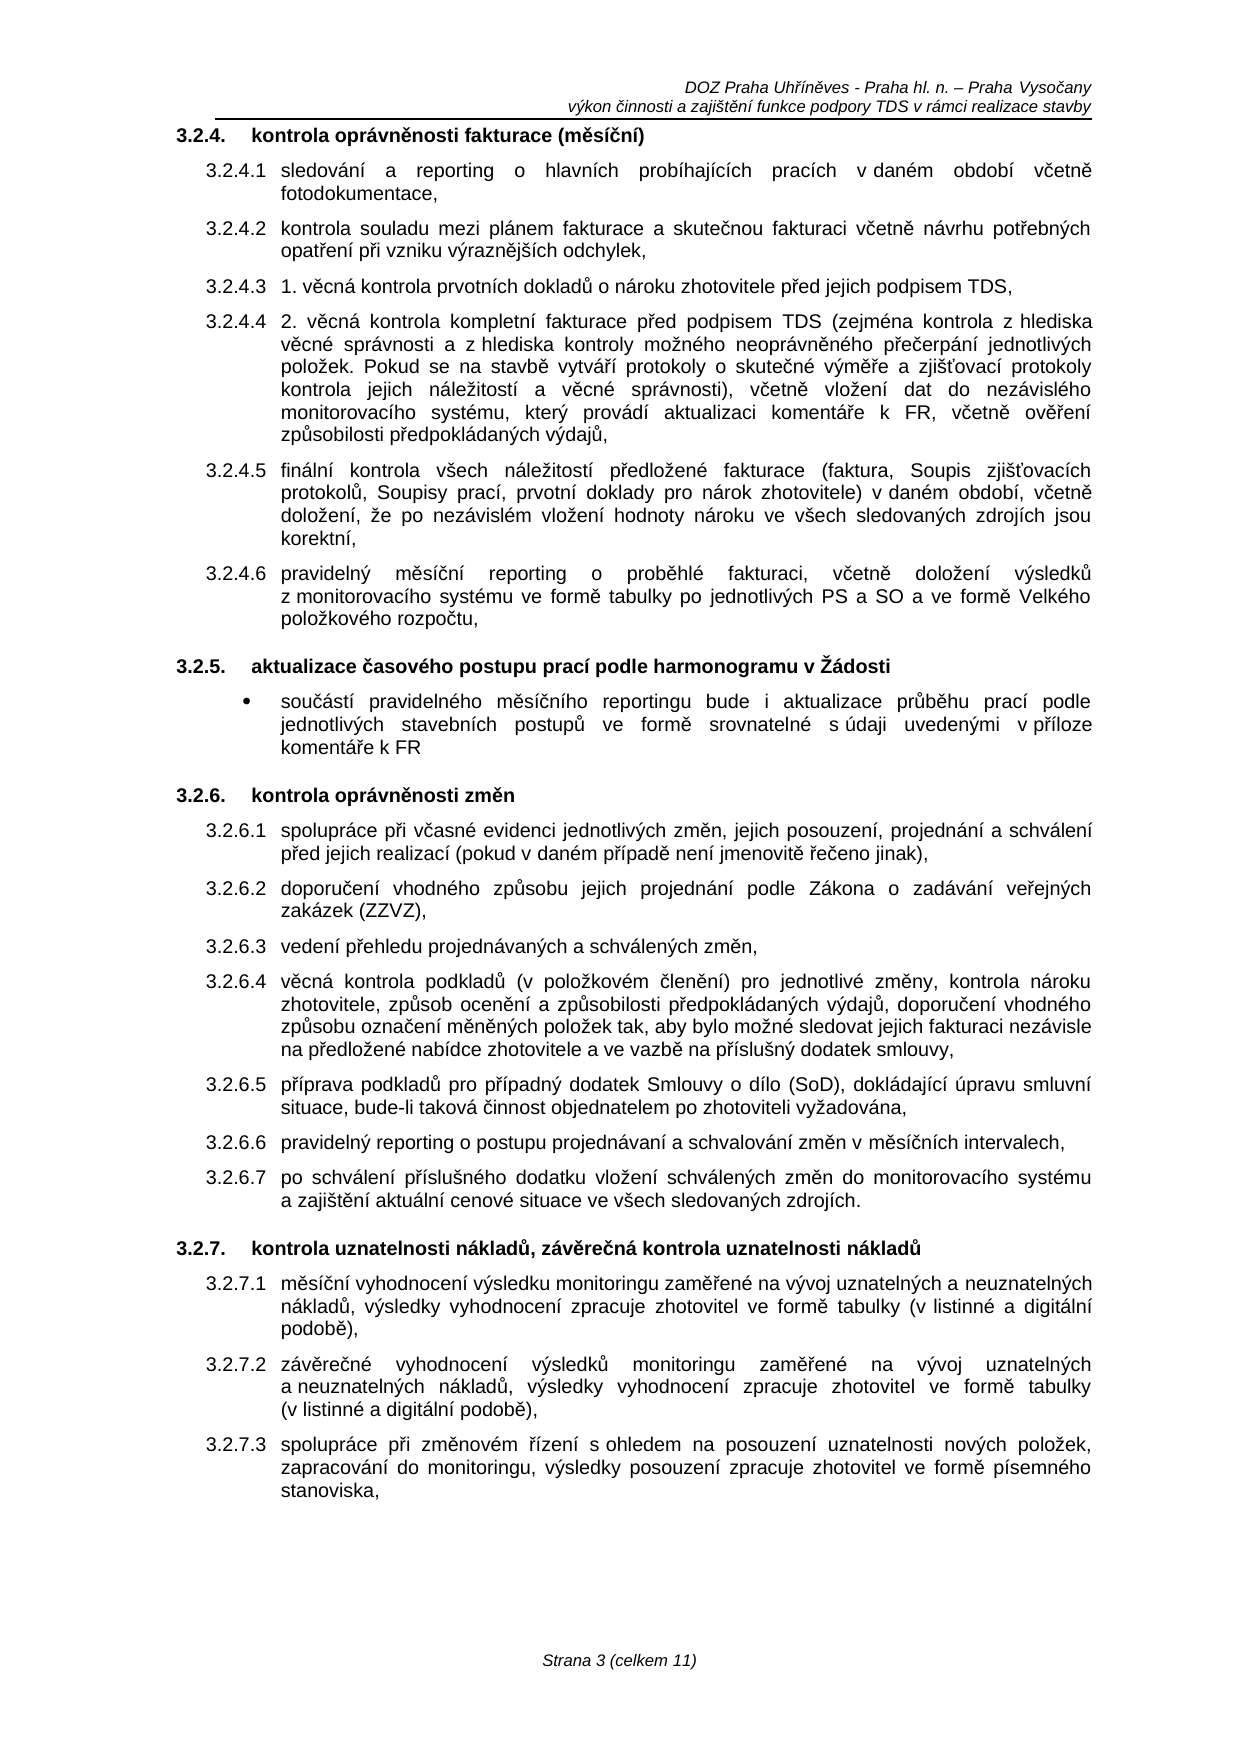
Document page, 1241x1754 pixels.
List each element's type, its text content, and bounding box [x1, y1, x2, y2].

list pravidelný měsíční reporting o proběhlé fakturaci, včetně doložení výsledků z monitorovacího systému ve formě tabulky po jednotlivých PS a SO a ve formě Velkého položkového rozpočtu, [206, 562, 1092, 630]
list kontrola souladu mezi plánem fakturace a skutečnou fakturaci včetně návrhu potřebných opatření při vzniku výraznějších odchylek, [206, 217, 1092, 262]
list vedení přehledu projednávaných a schválených změn, [206, 934, 1092, 957]
list kontrola oprávněnosti změn [176, 783, 1092, 806]
list pravidelný reporting o postupu projednávaní a schvalování změn v měsíčních intervalech, [206, 1131, 1092, 1154]
list doporučení vhodného způsobu jejich projednání podle Zákona o zadávání veřejných zakázek (ZZVZ), [206, 877, 1092, 922]
list kontrola uznatelnosti nákladů, závěrečná kontrola uznatelnosti nákladů [176, 1237, 1092, 1259]
list závěrečné vyhodnocení výsledků monitoringu zaměřené na vývoj uznatelných a neuznatelných nákladů, výsledky vyhodnocení zpracuje zhotovitel ve formě tabulky (v listinné a digitální podobě), [206, 1352, 1092, 1421]
list věcná kontrola podkladů (v položkovém členění) pro jednotlivé změny, kontrola nároku zhotovitele, způsob ocenění a způsobilosti předpokládaných výdajů, doporučení vhodného způsobu označení měněných položek tak, aby bylo možné sledovat jejich fakturaci nezávisle na předložené nabídce zhotovitele a ve vazbě na příslušný dodatek smlouvy, [206, 970, 1092, 1061]
list aktualizace časového postupu prací podle harmonogramu v Žádosti [176, 655, 1092, 678]
list měsíční vyhodnocení výsledku monitoringu zaměřené na vývoj uznatelných a neuznatelných nákladů, výsledky vyhodnocení zpracuje zhotovitel ve formě tabulky (v listinné a digitální podobě), [206, 1272, 1092, 1340]
list 1. věcná kontrola prvotních dokladů o nároku zhotovitele před jejich podpisem TDS, [206, 274, 1092, 297]
list finální kontrola všech náležitostí předložené fakturace (faktura, Soupis zjišťovacích protokolů, Soupisy prací, prvotní doklady pro nárok zhotovitele) v daném období, včetně doložení, že po nezávislém vložení hodnoty nároku ve všech sledovaných zdrojích jsou korektní, [206, 458, 1092, 549]
list spolupráce při včasné evidenci jednotlivých změn, jejich posouzení, projednání a schválení před jejich realizací (pokud v daném případě není jmenovitě řečeno jinak), [206, 819, 1092, 864]
list spolupráce při změnovém řízení s ohledem na posouzení uznatelnosti nových položek, zapracování do monitoringu, výsledky posouzení zpracuje zhotovitel ve formě písemného stanoviska, [206, 1433, 1092, 1501]
list 2. věcná kontrola kompletní fakturace před podpisem TDS (zejména kontrola z hlediska věcné správnosti a z hlediska kontroly možného neoprávněného přečerpání jednotlivých položek. Pokud se na stavbě vytváří protokoly o skutečné výměře a zjišťovací protokoly kontrola jejich náležitostí a věcné správnosti), včetně vložení dat do nezávislého monitorovacího systému, který provádí aktualizaci komentáře k FR, včetně ověření způsobilosti předpokládaných výdajů, [206, 310, 1092, 446]
list po schválení příslušného dodatku vložení schválených změn do monitorovacího systému a zajištění aktuální cenové situace ve všech sledovaných zdrojích. [206, 1166, 1092, 1212]
list kontrola oprávněnosti fakturace (měsíční) [176, 123, 1092, 146]
list součástí pravidelného měsíčního reportingu bude i aktualizace průběhu prací podle jednotlivých stavebních postupů ve formě srovnatelné s údaji uvedenými v příloze komentáře k FR [243, 690, 1092, 758]
list sledování a reporting o hlavních probíhajících pracích v daném období včetně fotodokumentace, [206, 159, 1092, 204]
list příprava podkladů pro případný dodatek Smlouvy o dílo (SoD), dokládající úpravu smluvní situace, bude-li taková činnost objednatelem po zhotoviteli vyžadována, [206, 1073, 1092, 1118]
